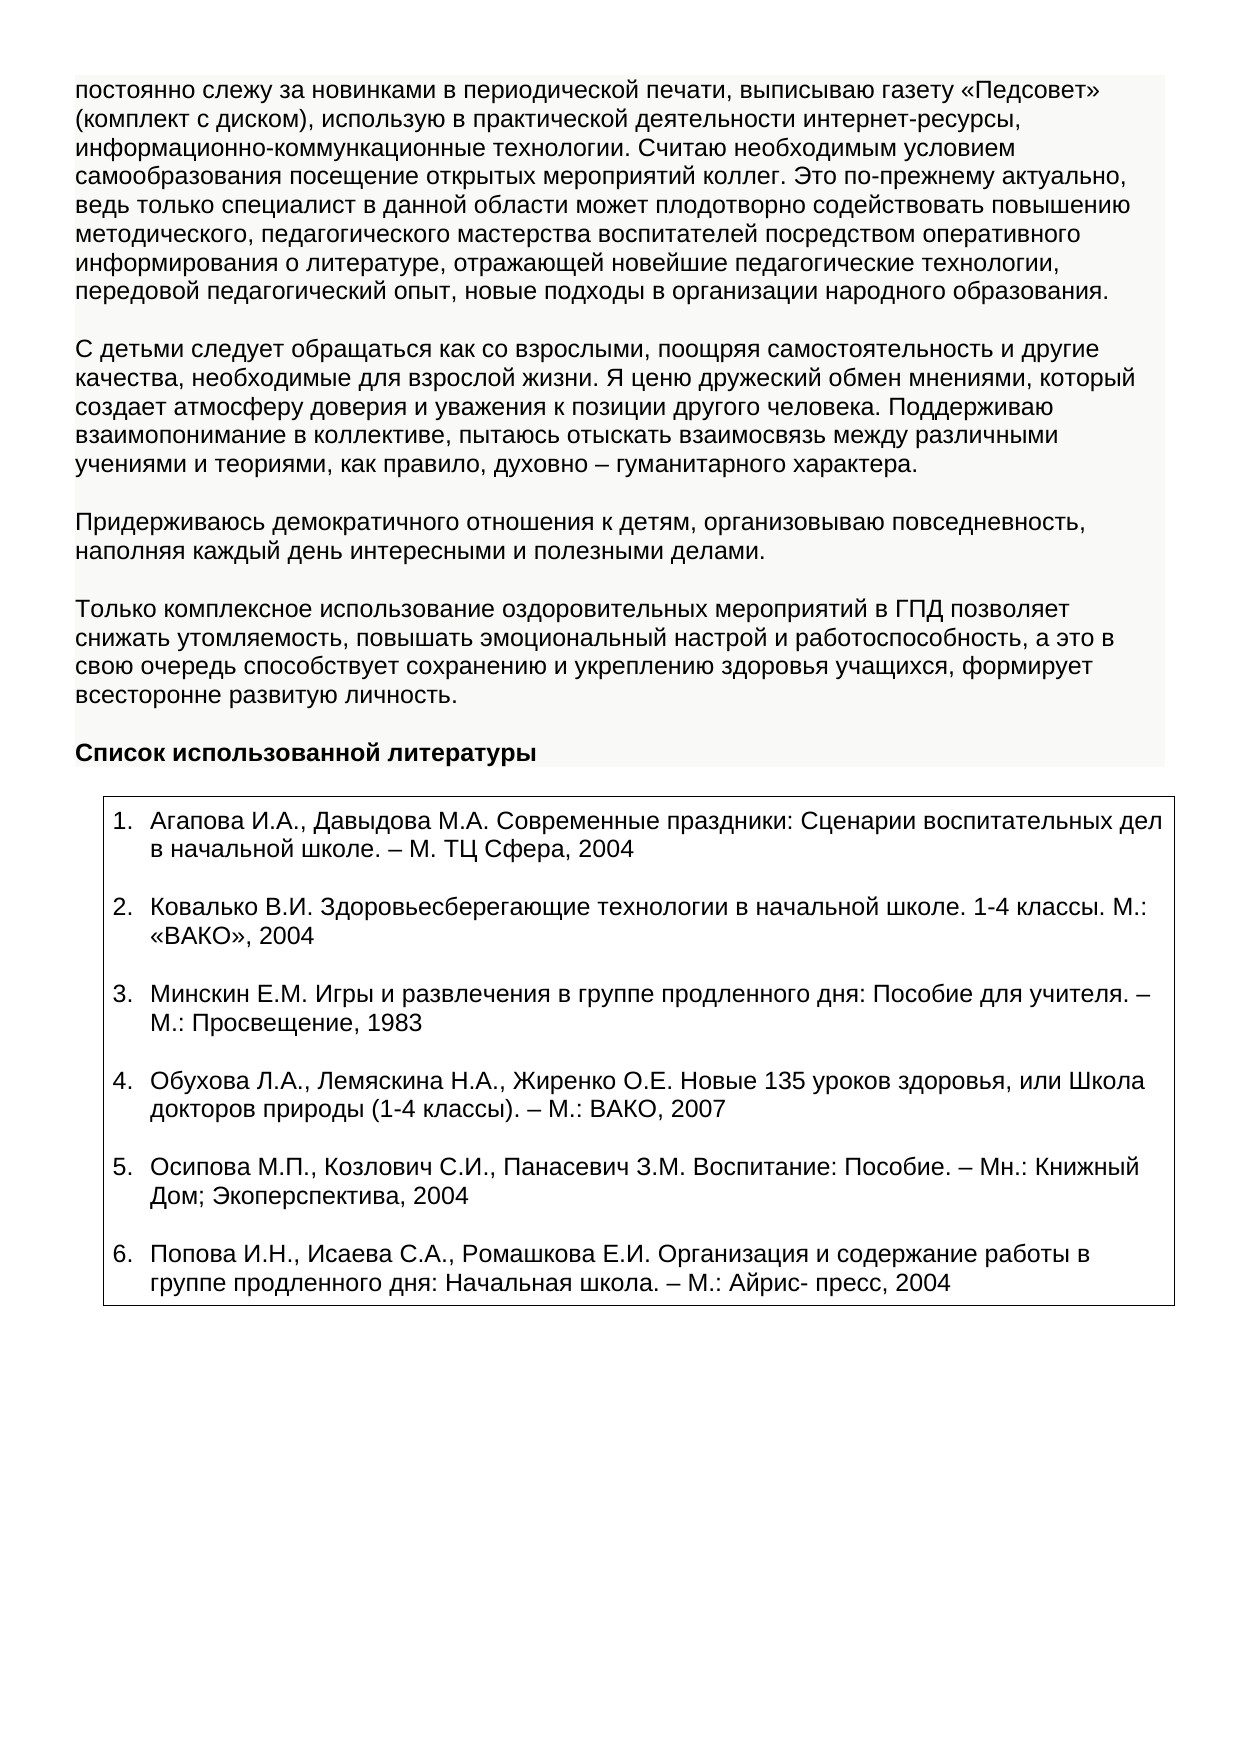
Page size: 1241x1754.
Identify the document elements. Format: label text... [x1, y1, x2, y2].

text Список использованной литературы [75, 738, 1165, 767]
list Агапова И.А., Давыдова М.А. Современные праздники: Сценарии воспитательных дел в начальной школе. – М. ТЦ Сфера, 2004 [104, 797, 1174, 863]
list Осипова М.П., Козлович С.И., Панасевич З.М. Воспитание: Пособие. – Мн.: Книжный Дом; Экоперспектива, 2004 [104, 1142, 1174, 1210]
text С детьми следует обращаться как со взрослыми, поощряя самостоятельность и другие качества, необходимые для взрослой жизни. Я ценю дружеский обмен мнениями, который создает атмосферу доверия и уважения к позиции другого человека. Поддерживаю взаимопонимание в коллективе, пытаюсь отыскать взаимосвязь между различными учениями и теориями, как правило, духовно – гуманитарного характера. [75, 334, 1165, 478]
list Попова И.Н., Исаева С.А., Ромашкова Е.И. Организация и содержание работы в группе продленного дня: Начальная школа. – М.: Айрис- пресс, 2004 [104, 1229, 1174, 1305]
list Обухова Л.А., Лемяскина Н.А., Жиренко О.Е. Новые 135 уроков здоровья, или Школа докторов природы (1-4 классы). – М.: ВАКО, 2007 [104, 1056, 1174, 1123]
text Придерживаюсь демократичного отношения к детям, организовываю повседневность, наполняя каждый день интересными и полезными делами. [75, 507, 1165, 564]
list Минскин Е.М. Игры и развлечения в группе продленного дня: Пособие для учителя. – М.: Просвещение, 1983 [104, 969, 1174, 1037]
list Ковалько В.И. Здоровьесберегающие технологии в начальной школе. 1-4 классы. М.: «ВАКО», 2004 [104, 882, 1174, 950]
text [75, 75, 1165, 305]
text Только комплексное использование оздоровительных мероприятий в ГПД позволяет снижать утомляемость, повышать эмоциональный настрой и работоспособность, а это в свою очередь способствует сохранению и укреплению здоровья учащихся, формирует всесторонне развитую личность. [75, 594, 1165, 709]
